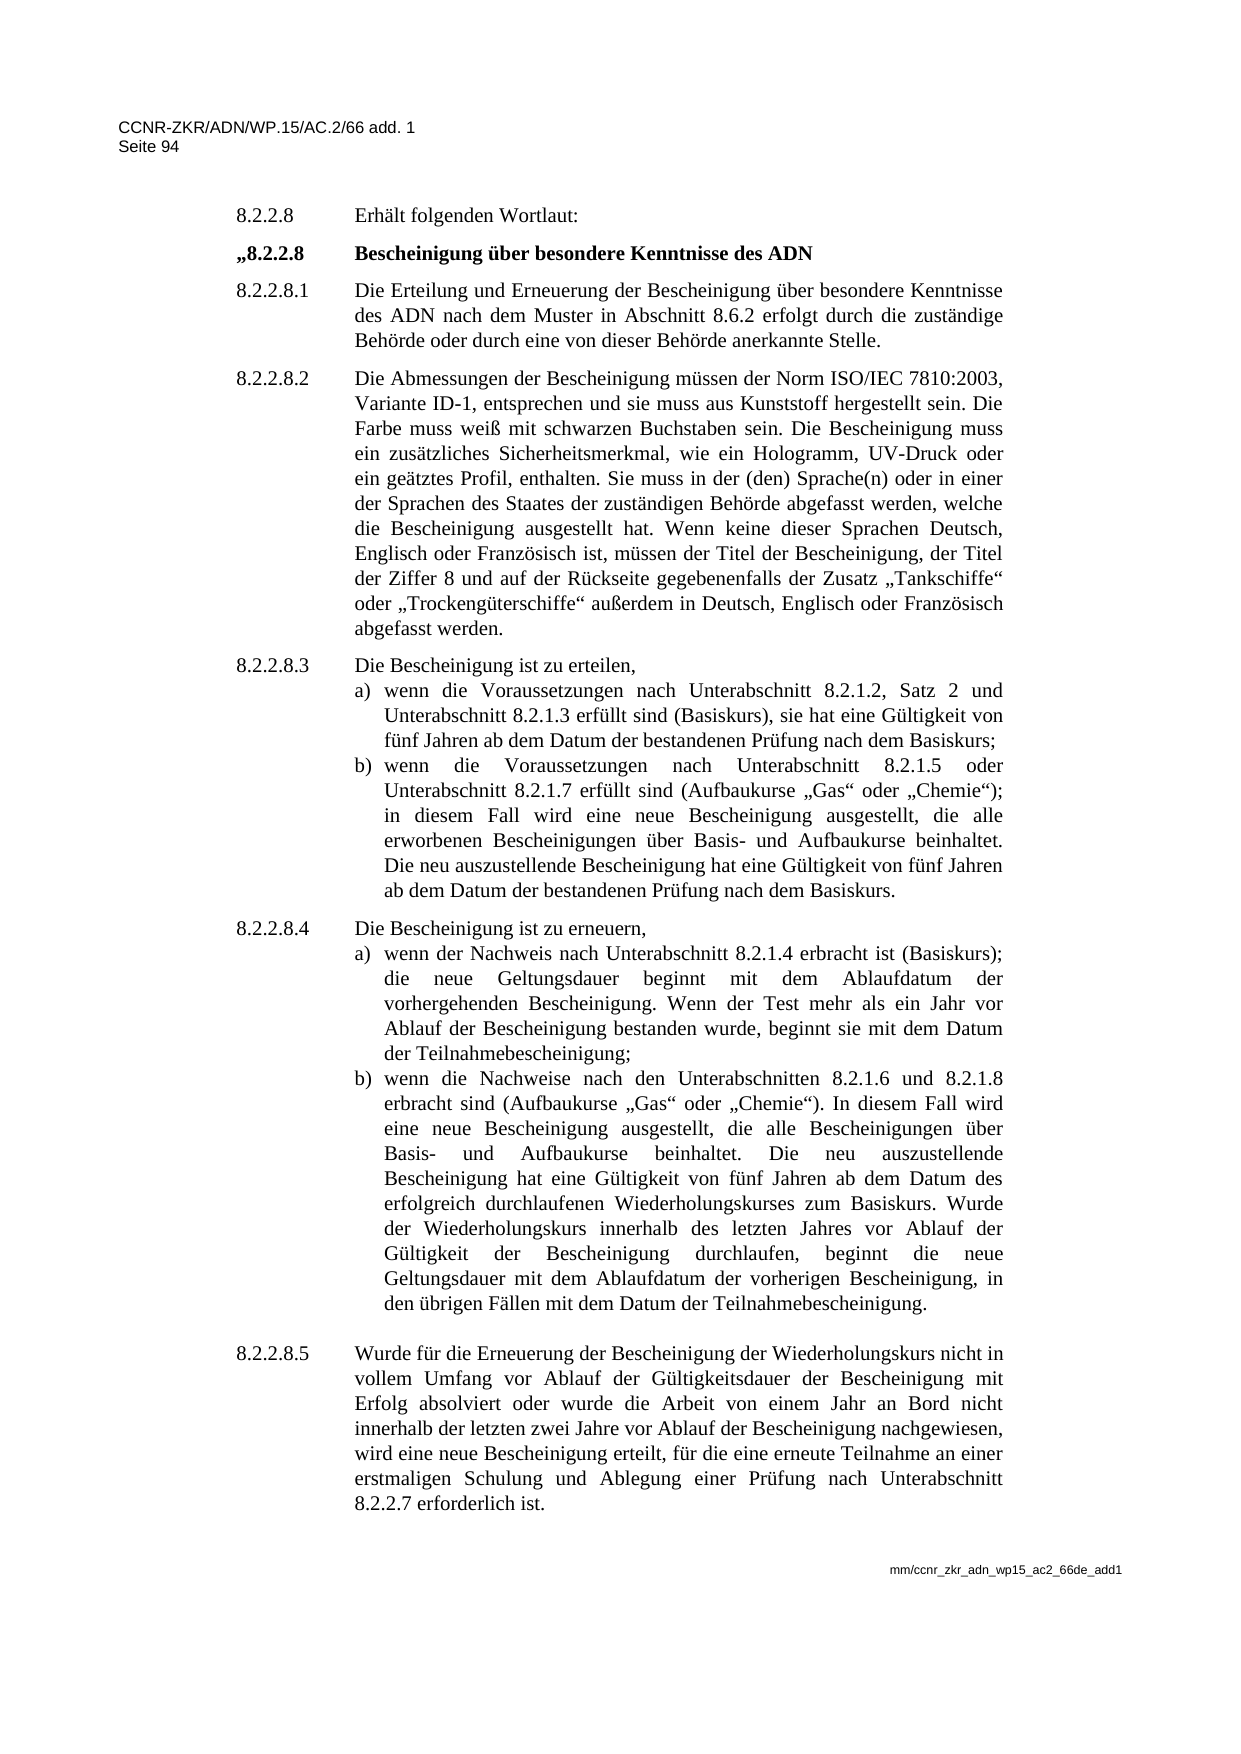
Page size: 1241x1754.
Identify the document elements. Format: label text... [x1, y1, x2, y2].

text 8.2.2.8.1 Die Erteilung und Erneuerung der Bescheinigung über besondere Kenntnisse des ADN nach dem Muster in Abschnitt 8.6.2 erfolgt durch die zuständige Behörde oder durch eine von dieser Behörde anerkannte Stelle. [236, 277, 1004, 352]
text 8.2.2.8.4 Die Bescheinigung ist zu erneuern, [236, 915, 1122, 940]
text 8.2.2.8 Erhält folgenden Wortlaut: [236, 202, 1004, 227]
text 8.2.2.8.2 Die Abmessungen der Bescheinigung müssen der Norm ISO/IEC 7810:2003, Variante ID-1, entsprechen und sie muss aus Kunststoff hergestellt sein. Die Farbe muss weiß mit schwarzen Buchstaben sein. Die Bescheinigung muss ein zusätzliches Sicherheitsmerkmal, wie ein Hologramm, UV-Druck oder ein geätztes Profil, enthalten. Sie muss in der (den) Sprache(n) oder in einer der Sprachen des Staates der zuständigen Behörde abgefasst werden, welche die Bescheinigung ausgestellt hat. Wenn keine dieser Sprachen Deutsch, Englisch oder Französisch ist, müssen der Titel der Bescheinigung, der Titel der Ziffer 8 und auf der Rückseite gegebenenfalls der Zusatz „Tankschiffe“ oder „Trockengüterschiffe“ außerdem in Deutsch, Englisch oder Französisch abgefasst werden. [236, 365, 1004, 640]
text b) wenn die Nachweise nach den Unterabschnitten 8.2.1.6 und 8.2.1.8 erbracht sind (Aufbaukurse „Gas“ oder „Chemie“). In diesem Fall wird eine neue Bescheinigung ausgestellt, die alle Bescheinigungen über Basis- und Aufbaukurse beinhaltet. Die neu auszustellende Bescheinigung hat eine Gültigkeit von fünf Jahren ab dem Datum des erfolgreich durchlaufenen Wiederholungskurses zum Basiskurs. Wurde der Wiederholungskurs innerhalb des letzten Jahres vor Ablauf der Gültigkeit der Bescheinigung durchlaufen, beginnt die neue Geltungsdauer mit dem Ablaufdatum der vorherigen Bescheinigung, in den übrigen Fällen mit dem Datum der Teilnahmebescheinigung. [354, 1065, 1004, 1315]
text a) wenn der Nachweis nach Unterabschnitt 8.2.1.4 erbracht ist (Basiskurs); die neue Geltungsdauer beginnt mit dem Ablaufdatum der vorhergehenden Bescheinigung. Wenn der Test mehr als ein Jahr vor Ablauf der Bescheinigung bestanden wurde, beginnt sie mit dem Datum der Teilnahmebescheinigung; [354, 940, 1004, 1065]
text a) wenn die Voraussetzungen nach Unterabschnitt 8.2.1.2, Satz 2 und Unterabschnitt 8.2.1.3 erfüllt sind (Basiskurs), sie hat eine Gültigkeit von fünf Jahren ab dem Datum der bestandenen Prüfung nach dem Basiskurs; [354, 677, 1004, 752]
text b) wenn die Voraussetzungen nach Unterabschnitt 8.2.1.5 oder Unterabschnitt 8.2.1.7 erfüllt sind (Aufbaukurse „Gas“ oder „Chemie“); in diesem Fall wird eine neue Bescheinigung ausgestellt, die alle erworbenen Bescheinigungen über Basis- und Aufbaukurse beinhaltet. Die neu auszustellende Bescheinigung hat eine Gültigkeit von fünf Jahren ab dem Datum der bestandenen Prüfung nach dem Basiskurs. [354, 752, 1004, 902]
text 8.2.2.8.3 Die Bescheinigung ist zu erteilen, [236, 652, 1004, 677]
text 8.2.2.8.5 Wurde für die Erneuerung der Bescheinigung der Wiederholungskurs nicht in vollem Umfang vor Ablauf der Gültigkeitsdauer der Bescheinigung mit Erfolg absolviert oder wurde die Arbeit von einem Jahr an Bord nicht innerhalb der letzten zwei Jahre vor Ablauf der Bescheinigung nachgewiesen, wird eine neue Bescheinigung erteilt, für die eine erneute Teilnahme an einer erstmaligen Schulung und Ablegung einer Prüfung nach Unterabschnitt 8.2.2.7 erforderlich ist. [236, 1340, 1004, 1515]
text „8.2.2.8 Bescheinigung über besondere Kenntnisse des ADN [236, 240, 1004, 265]
